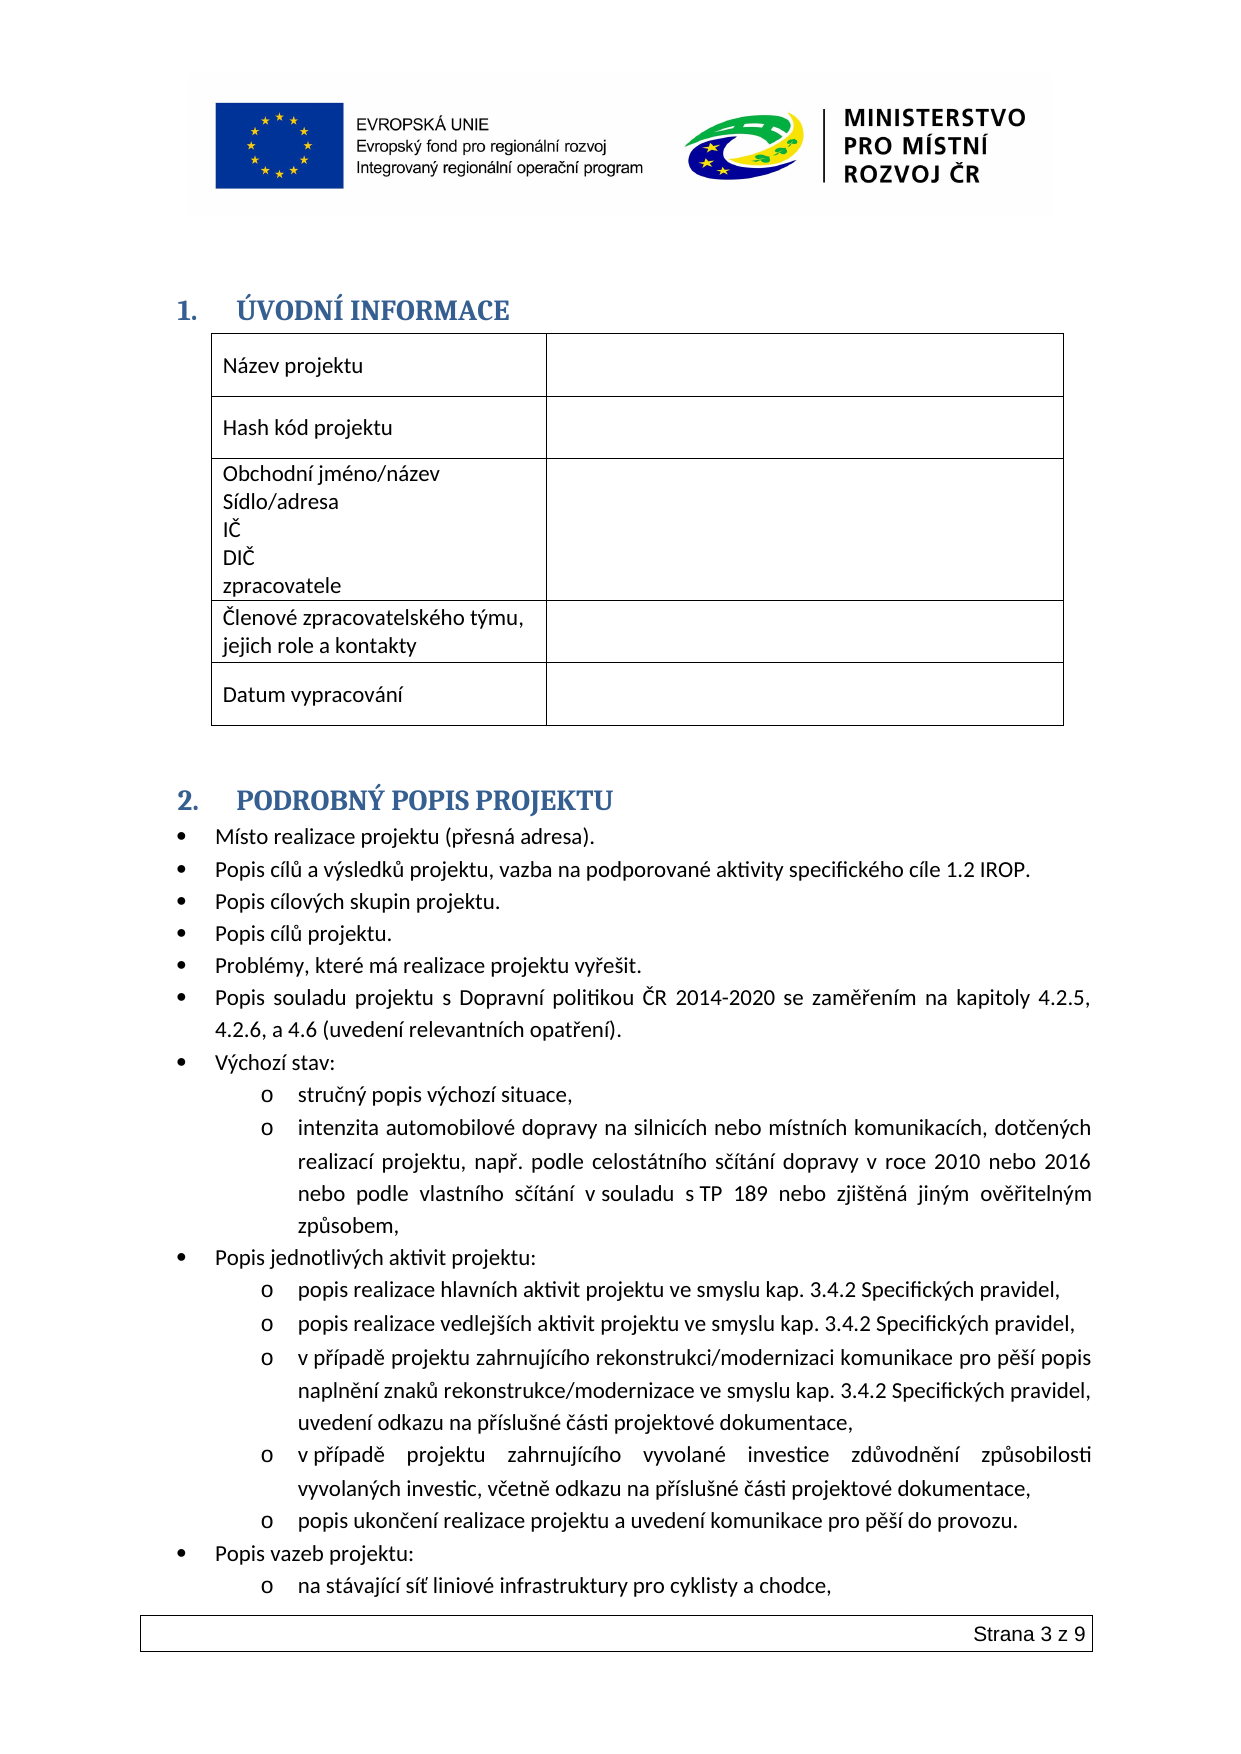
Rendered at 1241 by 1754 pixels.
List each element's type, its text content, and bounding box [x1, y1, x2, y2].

table_header [547, 334, 1063, 396]
list Místo realizace projektu (přesná adresa). [177, 822, 1093, 851]
list v případě projektu zahrnujícího rekonstrukci/modernizaci komunikace pro pěší popis naplnění znaků rekonstrukce/modernizace ve smyslu kap. 3.4.2 Specifických pravidel, uvedení odkazu na příslušné části projektové dokumentace, [260, 1343, 1093, 1436]
list Popis souladu projektu s Dopravní politikou ČR 2014-2020 se zaměřením na kapitoly 4.2.5, 4.2.6, a 4.6 (uvedení relevantních opatření). [177, 983, 1093, 1044]
list intenzita automobilové dopravy na silnicích nebo místních komunikacích, dotčených realizací projektu, např. podle celostátního sčítání dopravy v roce 2010 nebo 2016 nebo podle vlastního sčítání v souladu s TP 189 nebo zjištěná jiným ověřitelným způsobem, [260, 1113, 1093, 1239]
subtitle Podrobný popis projektu [177, 784, 1093, 817]
list Popis cílových skupin projektu. [177, 887, 1093, 915]
list Popis cílů projektu. [177, 919, 1093, 947]
list popis realizace hlavních aktivit projektu ve smyslu kap. 3.4.2 Specifických pravidel, [260, 1276, 1093, 1305]
list Výchozí stav: [177, 1048, 1093, 1076]
table_cell Obchodní jméno/název Sídlo/adresa IČ DIČ zpracovatele [212, 459, 546, 599]
list stručný popis výchozí situace, [260, 1080, 1093, 1109]
list v případě projektu zahrnujícího vyvolané investice zdůvodnění způsobilosti vyvolaných investic, včetně odkazu na příslušné části projektové dokumentace, [260, 1440, 1093, 1502]
list popis ukončení realizace projektu a uvedení komunikace pro pěší do provozu. [260, 1506, 1093, 1535]
table_cell [547, 397, 1063, 458]
list Popis vazeb projektu: [177, 1539, 1093, 1567]
list Popis jednotlivých aktivit projektu: [177, 1243, 1093, 1271]
table_cell [547, 459, 1063, 599]
list Problémy, které má realizace projektu vyřešit. [177, 951, 1093, 979]
list Popis cílů a výsledků projektu, vazba na podporované aktivity specifického cíle 1.2 IROP. [177, 855, 1093, 883]
table_cell Datum vypracování [212, 663, 546, 725]
picture [187, 73, 1053, 217]
list popis realizace vedlejších aktivit projektu ve smyslu kap. 3.4.2 Specifických pravidel, [260, 1309, 1093, 1338]
table_cell Hash kód projektu [212, 397, 546, 458]
table_cell Členové zpracovatelského týmu, jejich role a kontakty [212, 601, 546, 662]
table_cell [547, 663, 1063, 725]
list na stávající síť liniové infrastruktury pro cyklisty a chodce, [260, 1572, 1093, 1601]
table_header Název projektu [212, 334, 546, 396]
subtitle ÚVODNÍ INFORMACE [177, 294, 1093, 328]
table_cell [547, 601, 1063, 662]
